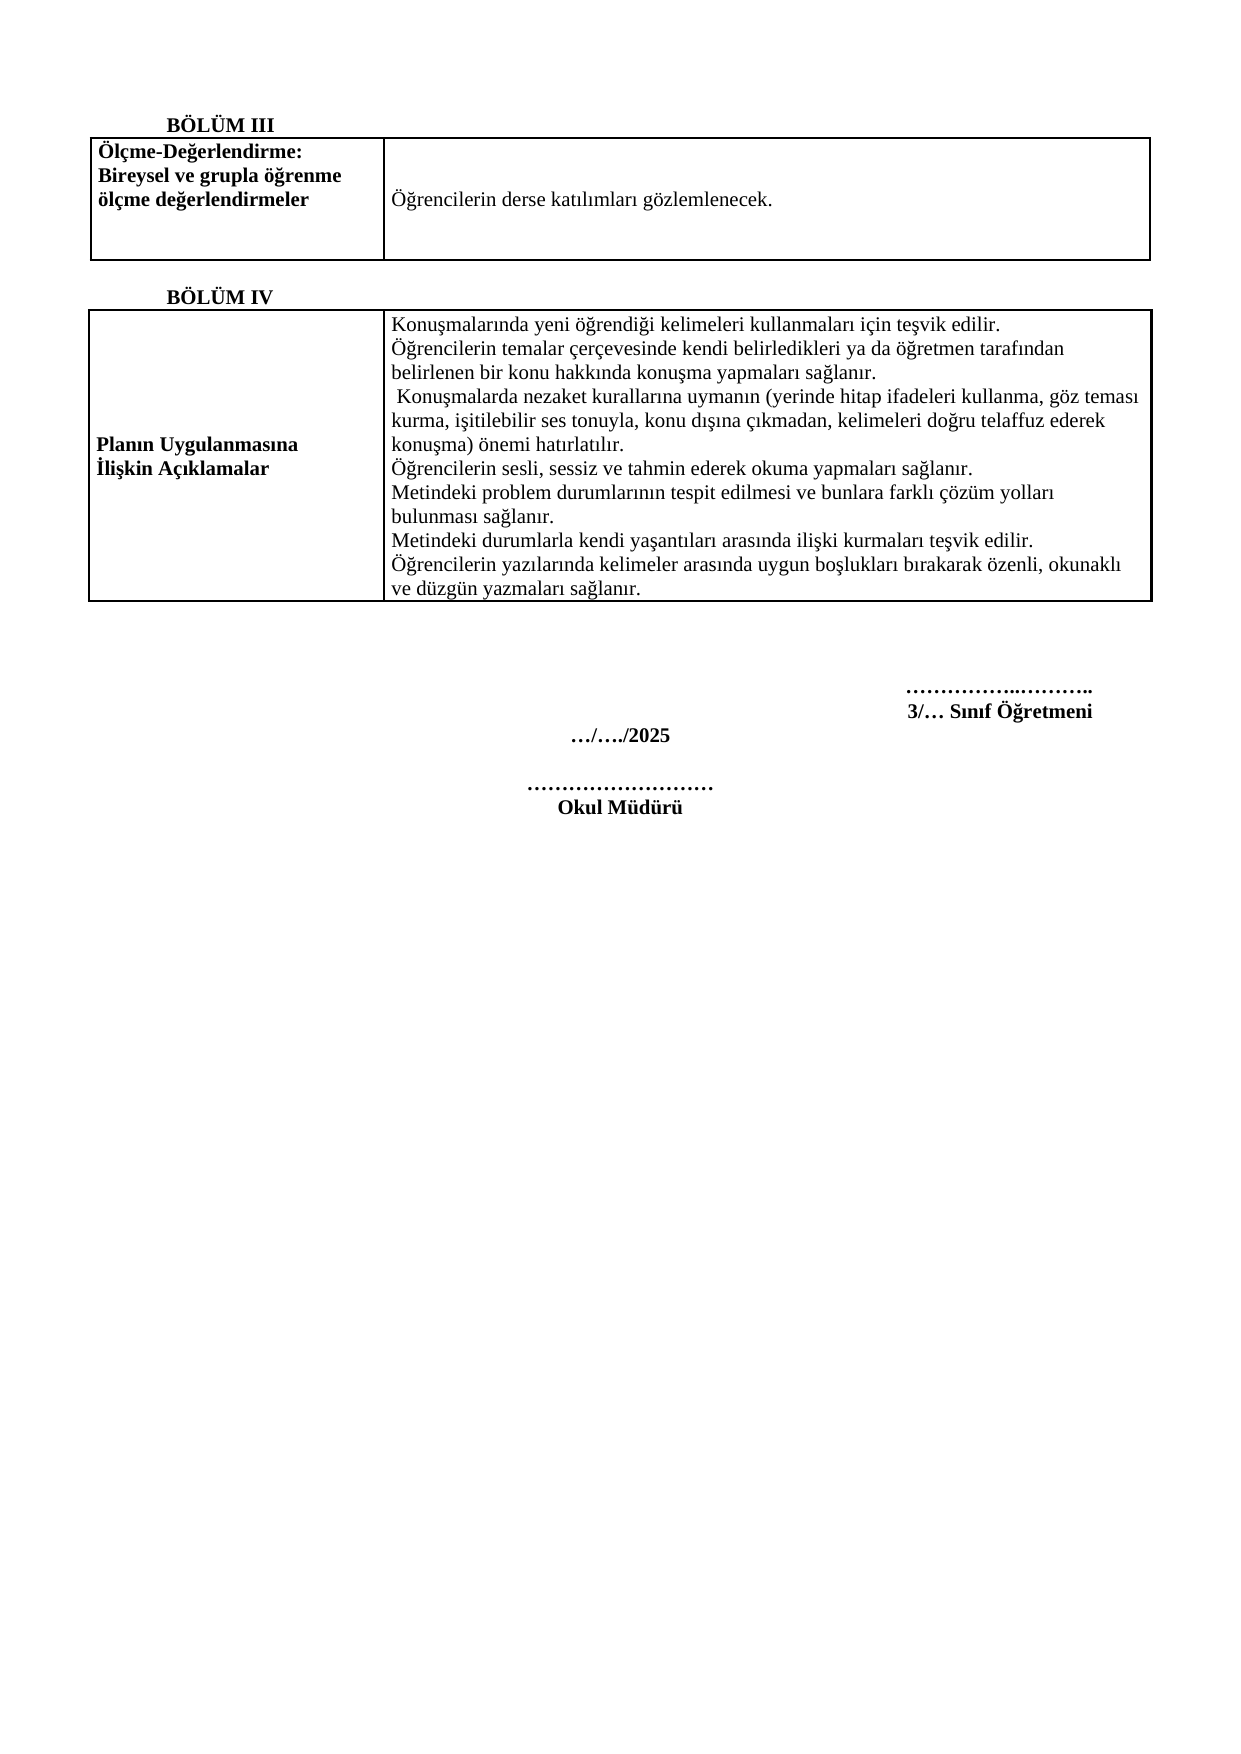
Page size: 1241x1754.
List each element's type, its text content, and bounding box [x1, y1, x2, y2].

table_header Planın Uygulanmasına İlişkin Açıklamalar [90, 311, 383, 600]
text 3/… Sınıf Öğretmeni [148, 698, 1092, 723]
text Okul Müdürü [148, 795, 1092, 819]
text …/…./2025 [148, 723, 1092, 747]
subtitle BÖLÜM III [148, 113, 1092, 137]
text ……………………… [148, 771, 1092, 795]
subtitle BÖLÜM IV [148, 285, 1092, 309]
text ……………..……….. [148, 674, 1092, 698]
table_header Ölçme-Değerlendirme: Bireysel ve grupla öğrenme ölçme değerlendirmeler [92, 139, 383, 259]
table_header Öğrencilerin derse katılımları gözlemlenecek. [385, 139, 1149, 259]
table_header Konuşmalarında yeni öğrendiği kelimeleri kullanmaları için teşvik edilir. Öğrencilerin temalar çerçevesinde kendi belirledikleri ya da öğretmen tarafından belirlenen bir konu hakkında konuşma yapmaları sağlanır. Konuşmalarda nezaket kurallarına uymanın (yerinde hitap ifadeleri kullanma, göz teması kurma, işitilebilir ses tonuyla, konu dışına çıkmadan, kelimeleri doğru telaffuz ederek konuşma) önemi hatırlatılır. Öğrencilerin sesli, sessiz ve tahmin ederek okuma yapmaları sağlanır. Metindeki problem durumlarının tespit edilmesi ve bunlara farklı çözüm yolları bulunması sağlanır. Metindeki durumlarla kendi yaşantıları arasında ilişki kurmaları teşvik edilir. Öğrencilerin yazılarında kelimeler arasında uygun boşlukları bırakarak özenli, okunaklı ve düzgün yazmaları sağlanır. [385, 311, 1150, 600]
